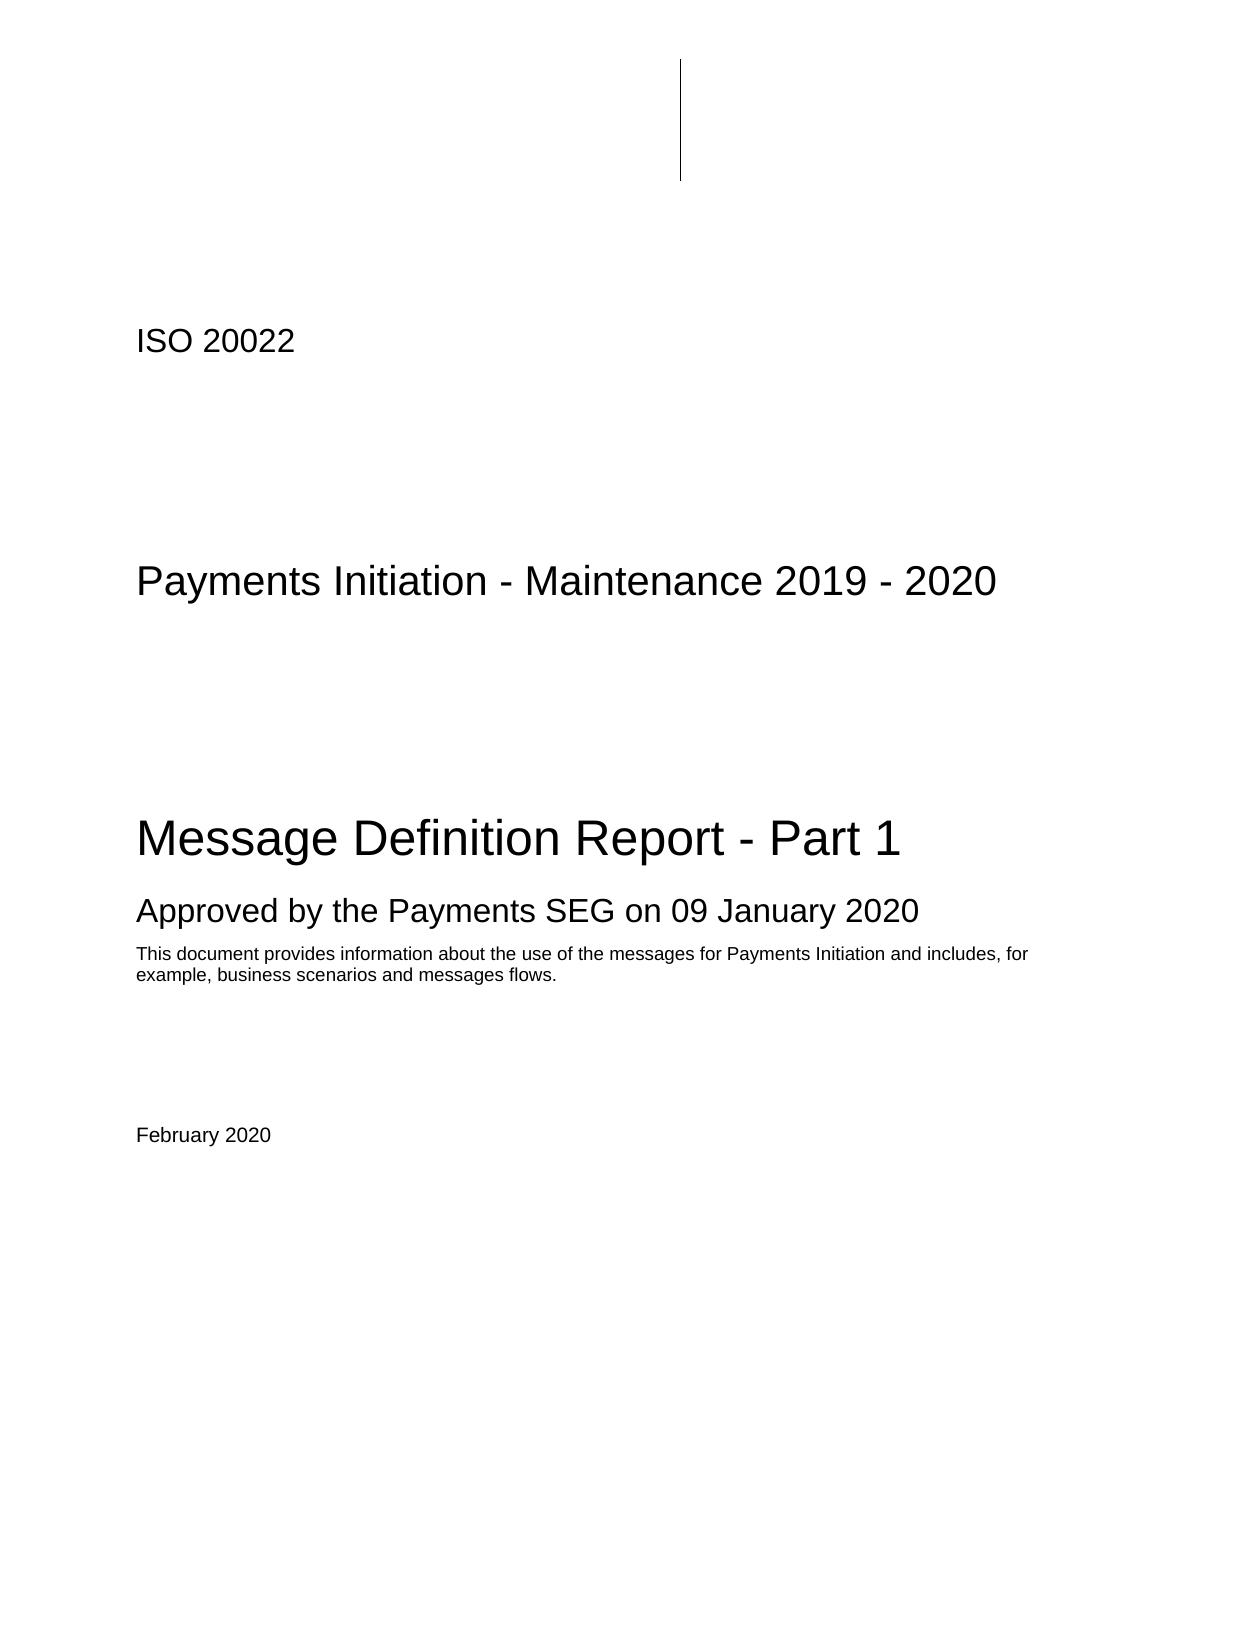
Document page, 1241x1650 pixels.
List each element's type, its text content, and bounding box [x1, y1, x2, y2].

text February 2020 [136, 1123, 1104, 1147]
text Payments Initiation - Maintenance 2019 - 2020 [136, 556, 1104, 604]
title This document provides information about the use of the messages for Payments Initiation and includes, for example, business scenarios and messages flows. [136, 942, 1104, 985]
subtitle Approved by the Payments SEG on 09 January 2020 [136, 891, 1104, 930]
text ISO 20022 [136, 322, 1104, 360]
title Message Definition Report - Part 1 [136, 809, 1104, 866]
